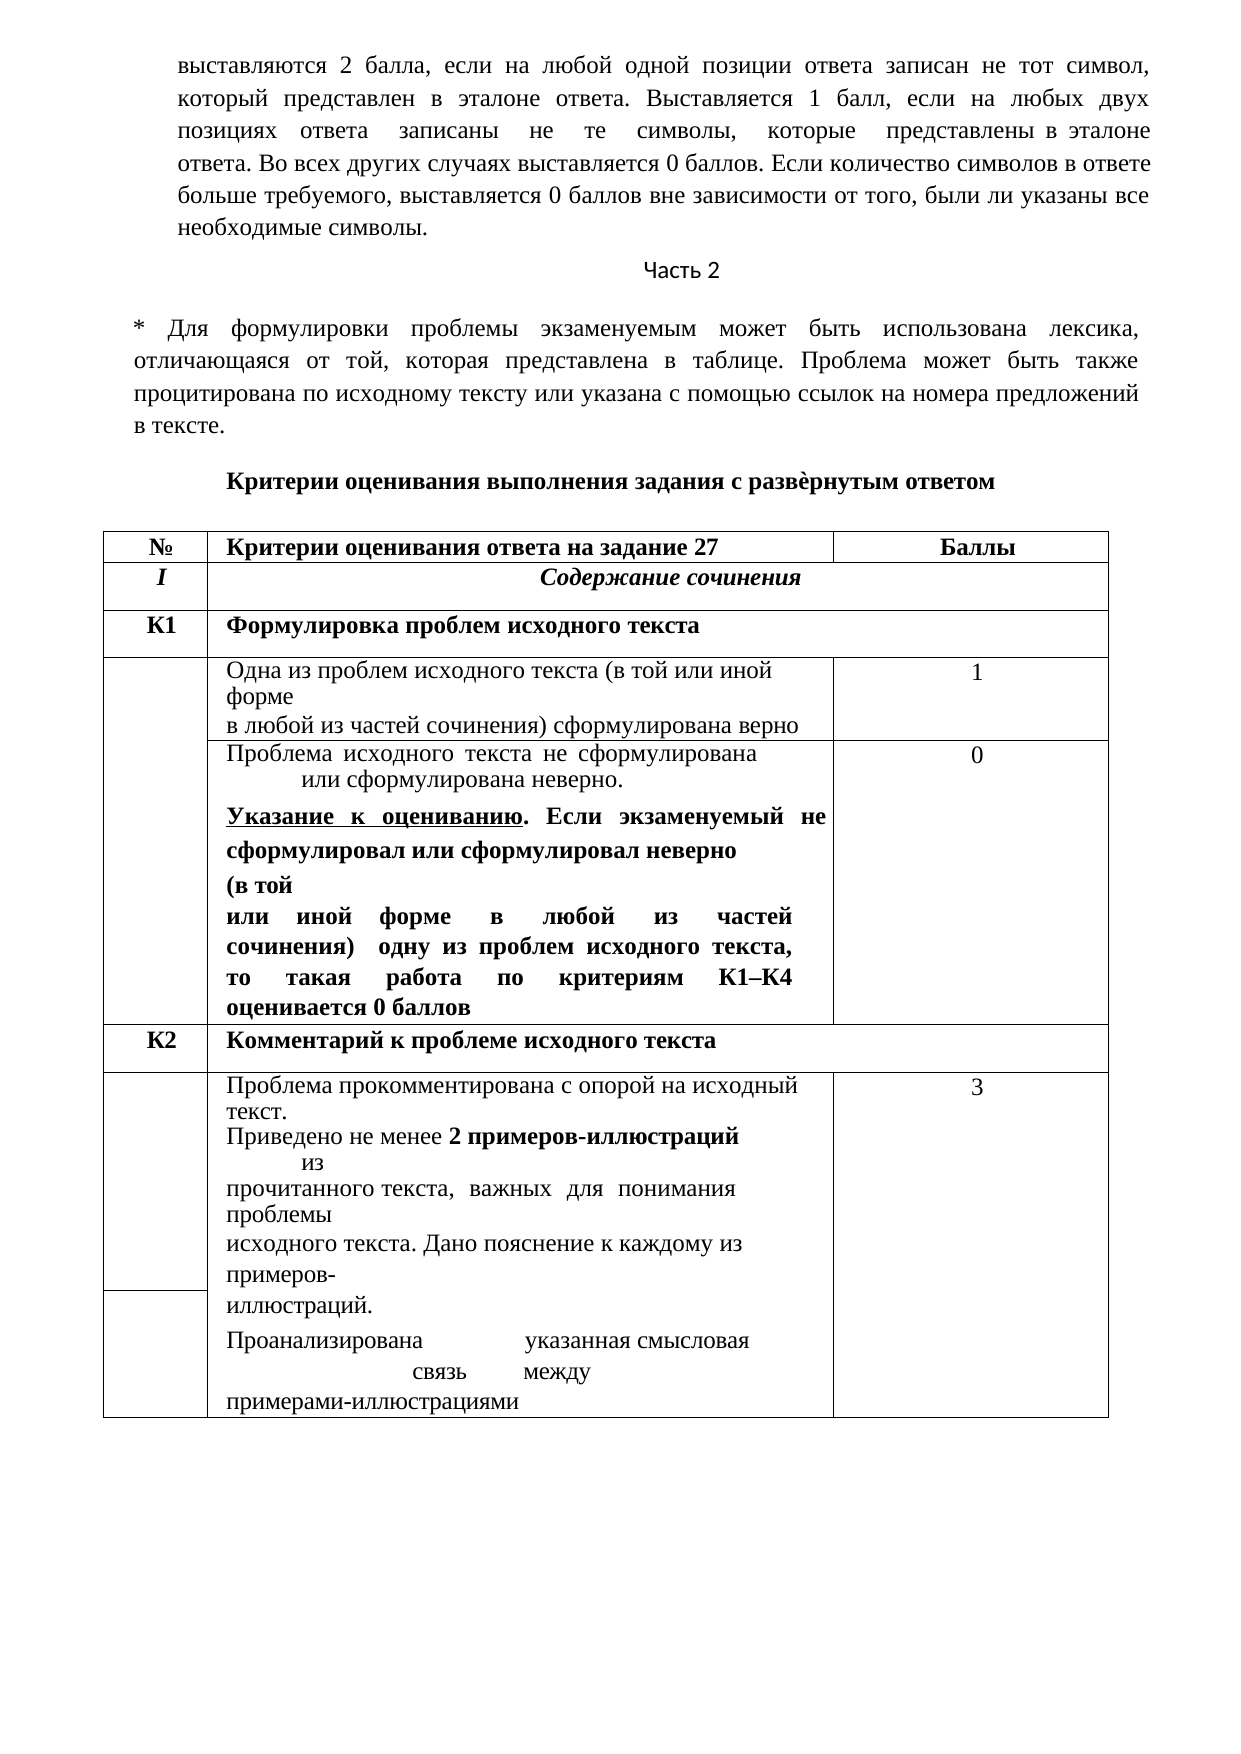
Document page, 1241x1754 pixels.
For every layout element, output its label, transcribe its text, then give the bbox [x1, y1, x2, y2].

table_cell [104, 1291, 207, 1417]
table_cell [104, 658, 207, 1024]
table_cell 0 [834, 741, 1108, 1024]
table_cell Одна из проблем исходного текста (в той или иной форме в любой из частей сочинения) сформулирована верно [208, 658, 833, 740]
table_cell Содержание сочинения [208, 563, 1108, 609]
table_cell Формулировка проблем исходного текста [208, 611, 1108, 657]
table_cell К1 [104, 611, 207, 657]
table_header Критерии оценивания ответа на задание 27 [208, 532, 833, 562]
table_cell Проблема исходного текста не сформулирована или сформулирована неверно. Указание к оцениванию. Если экзаменуемый не сформулировал или сформулировал неверно (в той или иной форме в любой из частей сочинения) одну из проблем исходного текста, то такая работа по критериям К1–К4 оценивается 0 баллов [208, 741, 833, 1024]
table_cell 3 [834, 1073, 1108, 1417]
table_cell I [104, 563, 207, 609]
text Часть 2 [168, 254, 1196, 284]
table_cell иллюстраций. Проанализирована указанная смысловая связь между примерами-иллюстрациями [208, 1290, 833, 1417]
text Критерии оценивания выполнения задания с развѐрнутым ответом [26, 466, 1196, 495]
table_cell [104, 1073, 207, 1289]
text выставляются 2 балла, если на любой одной позиции ответа записан не тот символ, который представлен в эталоне ответа. Выставляется 1 балл, если на любых двух позициях ответа записаны не те символы, которые представлены в эталоне ответа. Во всех других случаях выставляется 0 баллов. Если количество символов в ответе больше требуемого, выставляется 0 баллов вне зависимости от того, были ли указаны все необходимые символы. [177, 50, 1151, 241]
table_header № [104, 532, 207, 562]
table_cell Комментарий к проблеме исходного текста [208, 1025, 1108, 1072]
table_cell Проблема прокомментирована с опорой на исходный текст. Приведено не менее 2 примеров-иллюстраций из прочитанного текста, важных для понимания проблемы исходного текста. Дано пояснение к каждому из примеров- [208, 1073, 833, 1289]
table_header Баллы [834, 532, 1108, 562]
table_cell 1 [834, 658, 1108, 740]
text * Для формулировки проблемы экзаменуемым может быть использована лексика, отличающаяся от той, которая представлена в таблице. Проблема может быть также процитирована по исходному тексту или указана с помощью ссылок на номера предложений в тексте. [133, 313, 1140, 439]
table_cell К2 [104, 1025, 207, 1072]
